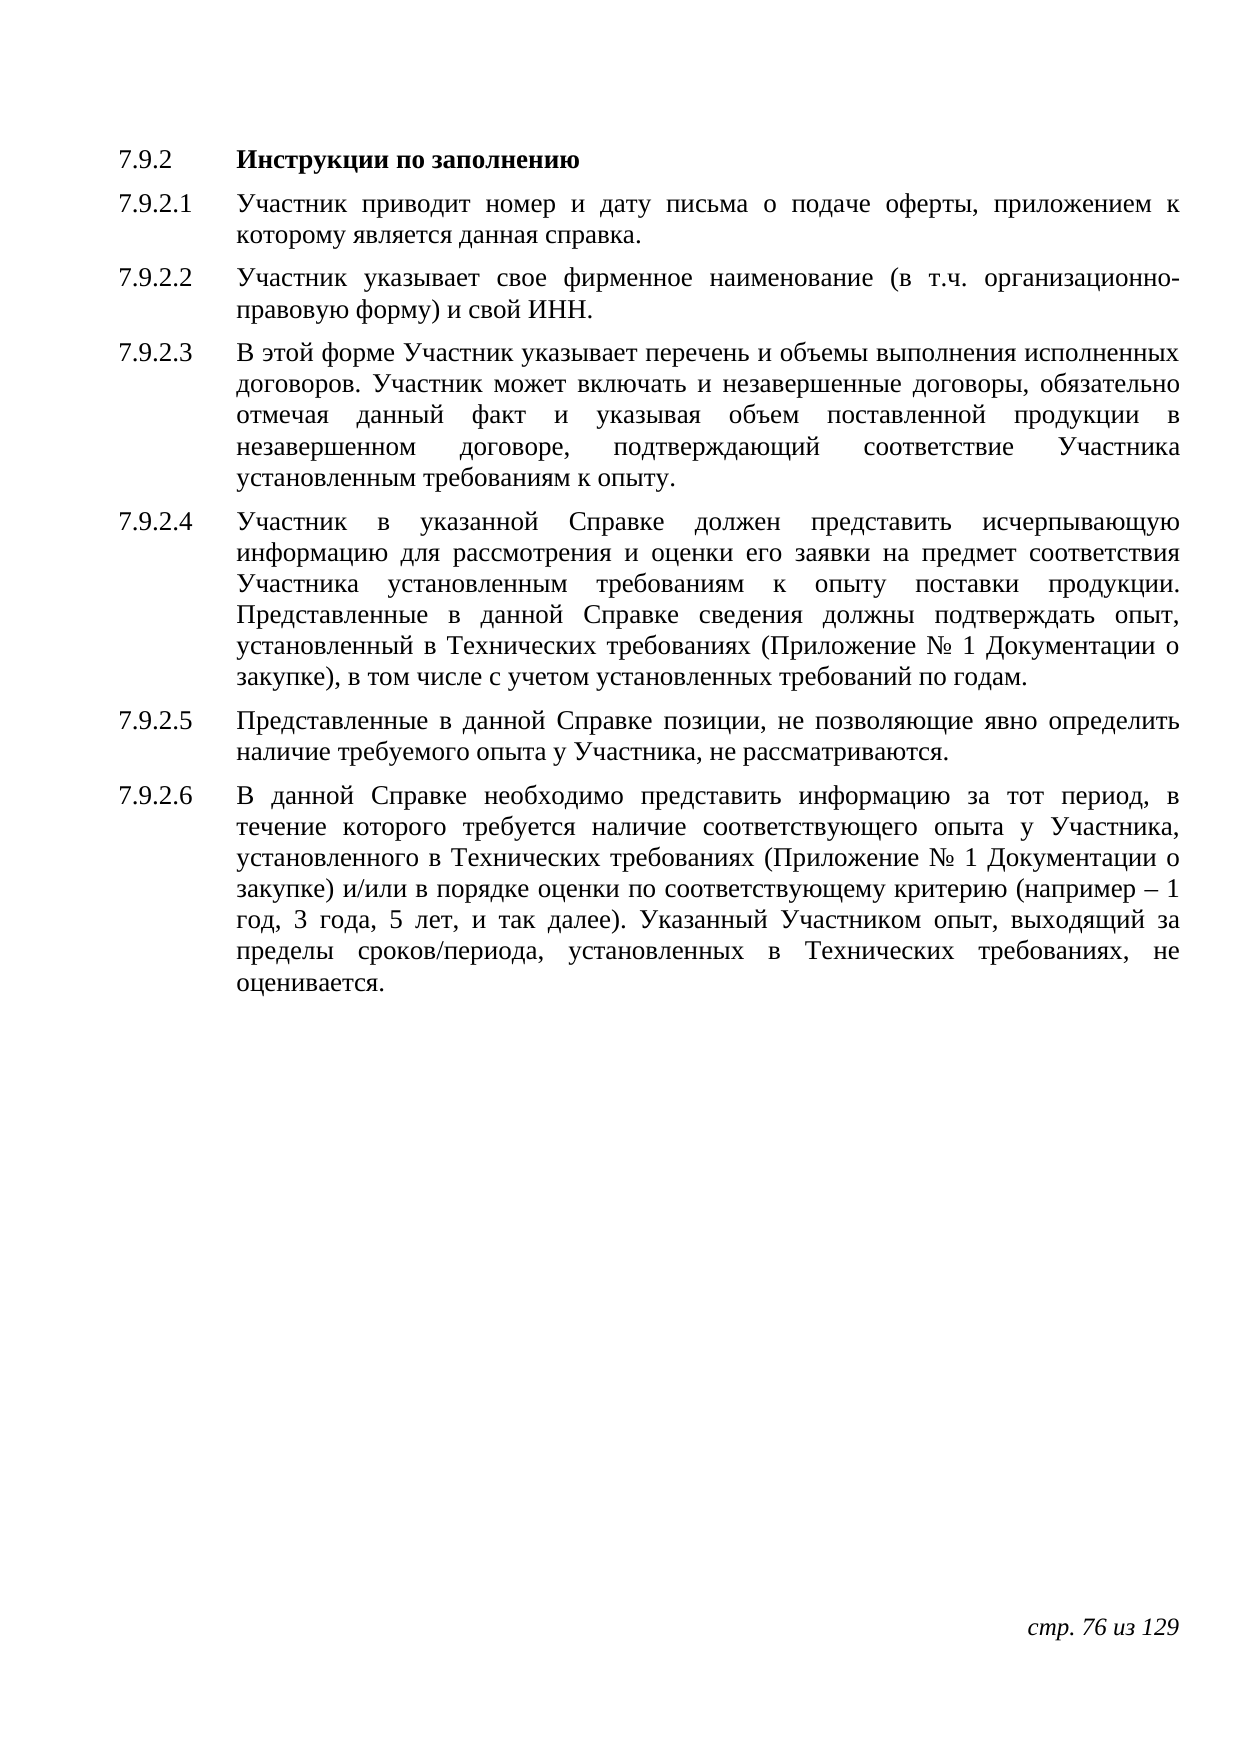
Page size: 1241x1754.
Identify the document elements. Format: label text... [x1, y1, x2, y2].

text В этой форме Участник указывает перечень и объемы выполнения исполненных договоров. Участник может включать и незавершенные договоры, обязательно отмечая данный факт и указывая объем поставленной продукции в незавершенном договоре, подтверждающий соответствие Участника установленным требованиям к опыту. [118, 336, 1181, 492]
text В данной Справке необходимо представить информацию за тот период, в течение которого требуется наличие соответствующего опыта у Участника, установленного в Технических требованиях (Приложение № 1 Документации о закупке) и/или в порядке оценки по соответствующему критерию (например – 1 год, 3 года, 5 лет, и так далее). Указанный Участником опыт, выходящий за пределы сроков/периода, установленных в Технических требованиях, не оценивается. [118, 779, 1181, 997]
text Представленные в данной Справке позиции, не позволяющие явно определить наличие требуемого опыта у Участника, не рассматриваются. [118, 704, 1181, 766]
text Участник в указанной Справке должен представить исчерпывающую информацию для рассмотрения и оценки его заявки на предмет соответствия Участника установленным требованиям к опыту поставки продукции. Представленные в данной Справке сведения должны подтверждать опыт, установленный в Технических требованиях (Приложение № 1 Документации о закупке), в том числе с учетом установленных требований по годам. [118, 504, 1181, 691]
text Инструкции по заполнению [118, 143, 1181, 174]
text Участник указывает свое фирменное наименование (в т.ч. организационно-правовую форму) и свой ИНН. [118, 262, 1181, 324]
text Участник приводит номер и дату письма о подаче оферты, приложением к которому является данная справка. [118, 187, 1181, 249]
